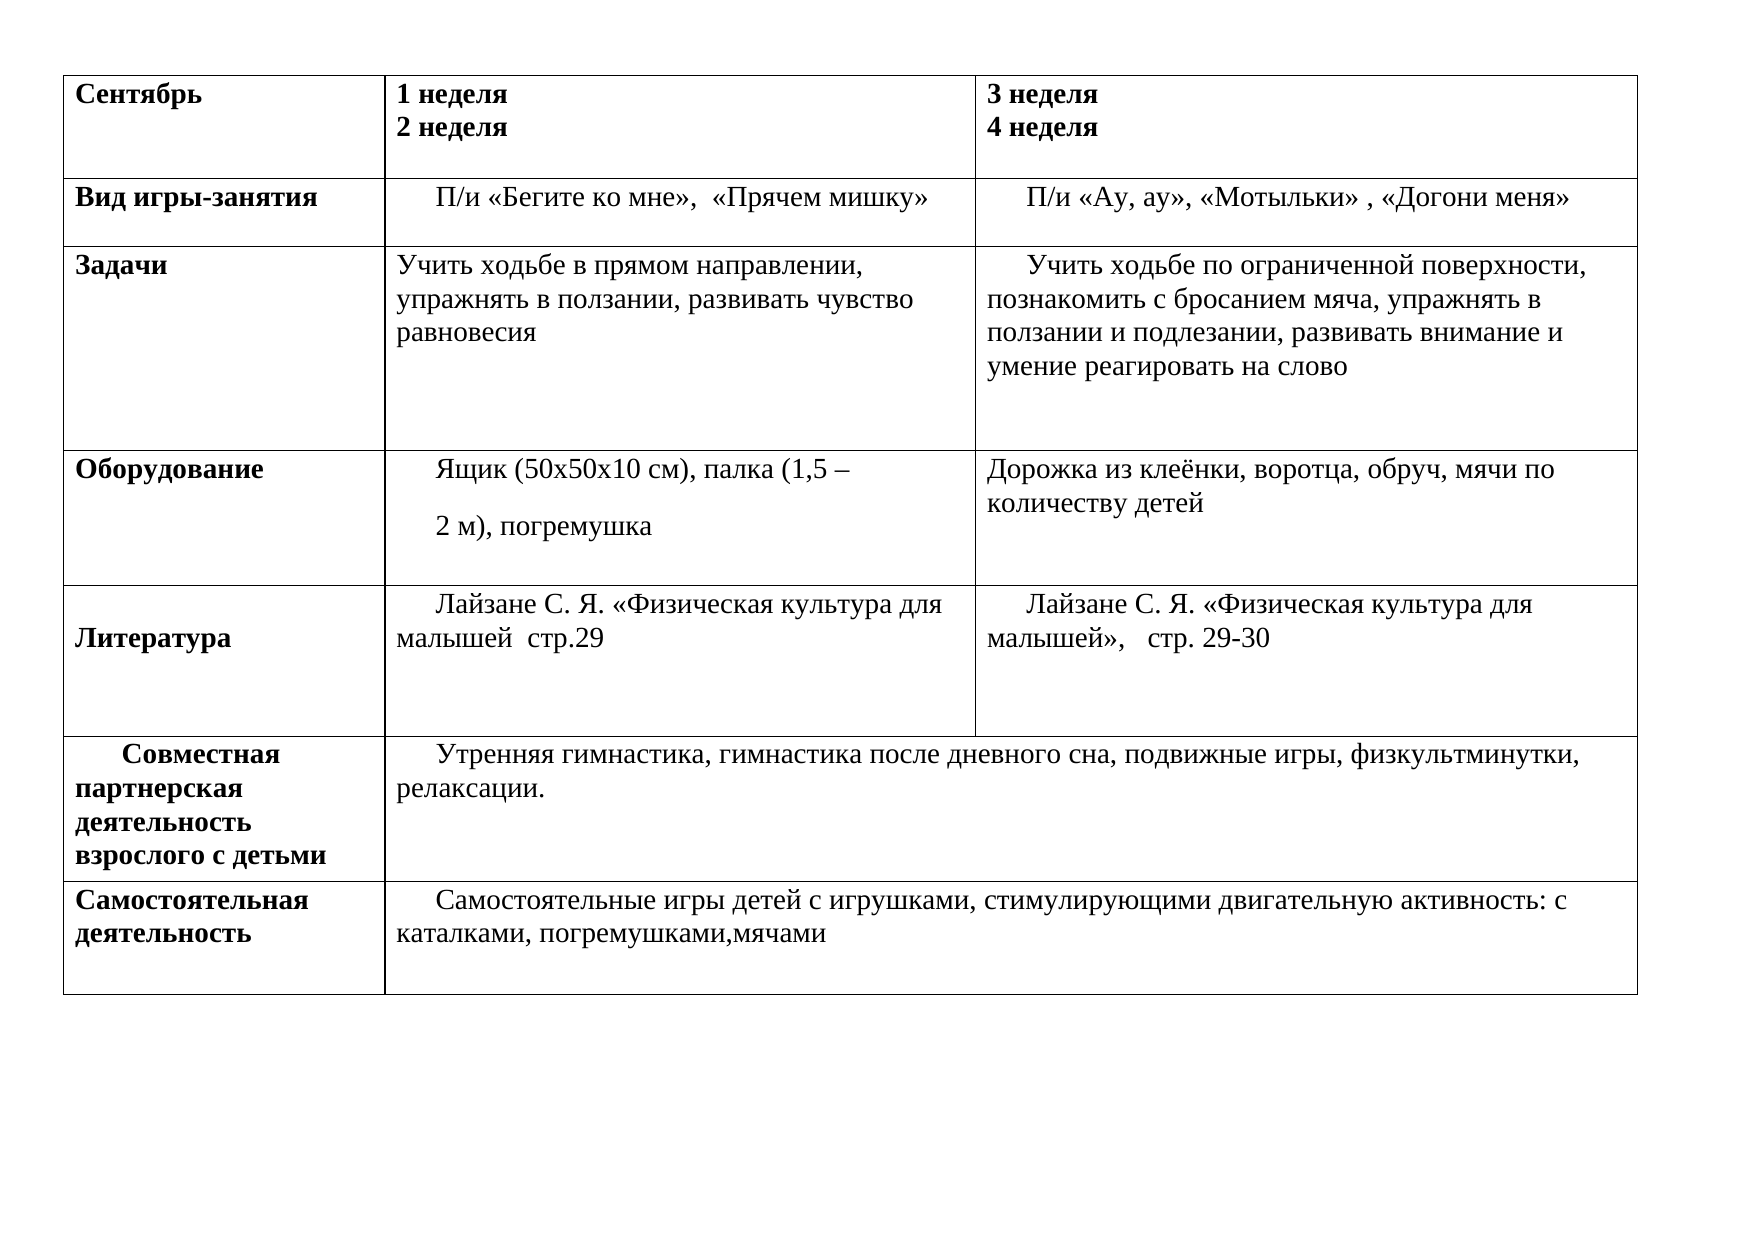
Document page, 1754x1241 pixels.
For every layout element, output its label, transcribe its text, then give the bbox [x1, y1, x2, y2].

table_cell Самостоятельная деятельность [64, 882, 384, 993]
table_cell Лайзане С. Я. «Физическая культура для малышей», стр. 29-30 [976, 586, 1637, 736]
table_cell Лайзане С. Я. «Физическая культура для малышей стр.29 [386, 586, 975, 736]
table_cell Задачи [64, 247, 384, 450]
table_cell Оборудование [64, 451, 384, 585]
table_cell Учить ходьбе в прямом направлении, упражнять в ползании, развивать чувство равновесия [386, 247, 975, 450]
table_cell Вид игры-занятия [64, 179, 384, 246]
table_cell Утренняя гимнастика, гимнастика после дневного сна, подвижные игры, физкультминутки, релаксации. [386, 737, 1637, 881]
table_cell Совместная партнерская деятельность взрослого с детьми [64, 737, 384, 881]
table_header 3 неделя 4 неделя [976, 76, 1637, 178]
table_cell П/и «Ау, ау», «Мотыльки» , «Догони меня» [976, 179, 1637, 246]
table_cell П/и «Бегите ко мне», «Прячем мишку» [386, 179, 975, 246]
table_cell Литература [64, 586, 384, 736]
table_cell Дорожка из клеёнки, воротца, обруч, мячи по количеству детей [976, 451, 1637, 585]
table_cell Ящик (50х50х10 см), палка (1,5 – 2 м), погремушка [386, 451, 975, 585]
table_cell Учить ходьбе по ограниченной поверхности, познакомить с бросанием мяча, упражнять в ползании и подлезании, развивать внимание и умение реагировать на слово [976, 247, 1637, 450]
table_header 1 неделя 2 неделя [386, 76, 975, 178]
table_header Сентябрь [64, 76, 384, 178]
table_cell Самостоятельные игры детей с игрушками, стимулирующими двигательную активность: с каталками, погремушками,мячами [386, 882, 1637, 993]
